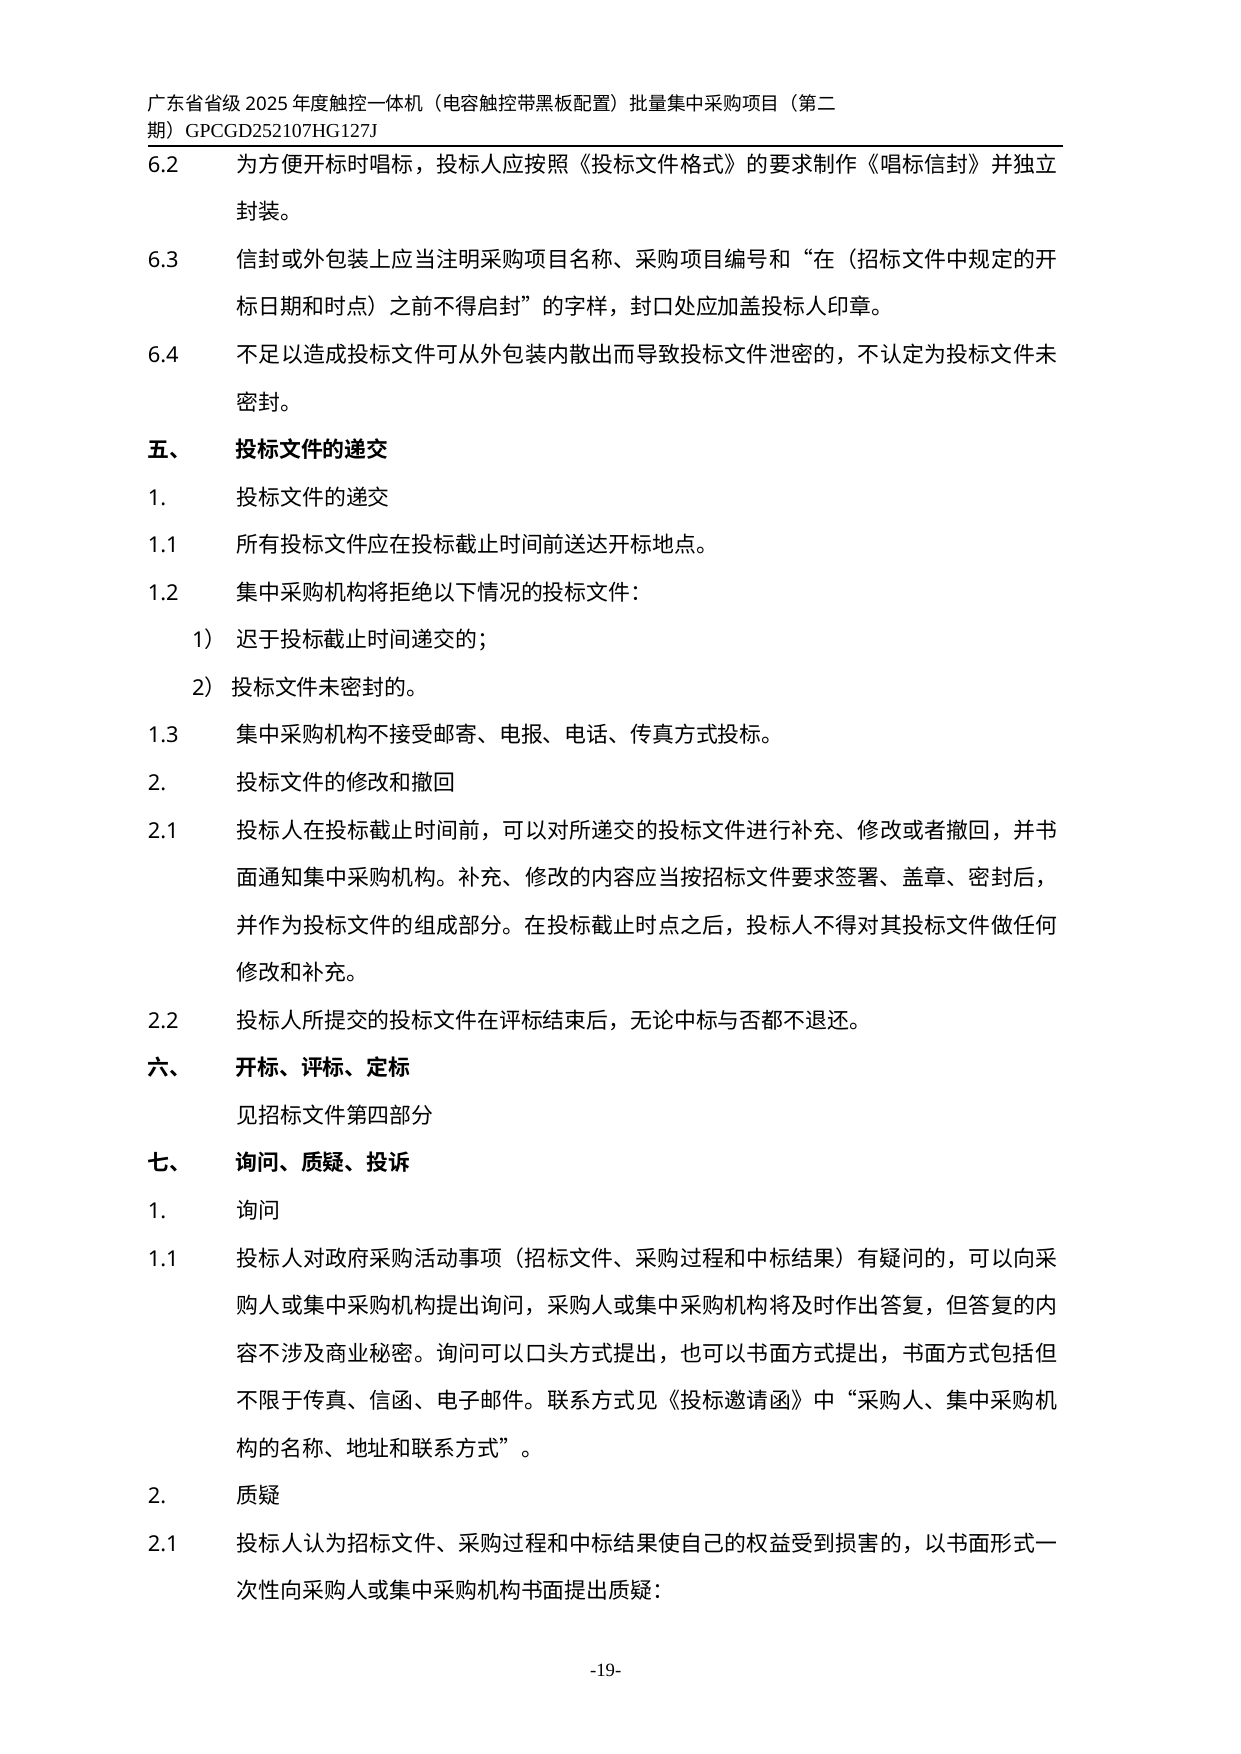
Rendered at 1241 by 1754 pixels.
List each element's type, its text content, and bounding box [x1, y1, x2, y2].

text 1） 迟于投标截止时间递交的； [192, 622, 1063, 654]
text 2） 投标文件未密封的。 [192, 670, 1063, 702]
text 1.2 集中采购机构将拒绝以下情况的投标文件： [148, 575, 1060, 606]
text 2. 投标文件的修改和撤回 [148, 765, 1060, 797]
text 1.3 集中采购机构不接受邮寄、电报、电话、传真方式投标。 [148, 717, 1060, 749]
text 见招标文件第四部分 [236, 1098, 1063, 1129]
text 2.2 投标人所提交的投标文件在评标结束后，无论中标与否都不退还。 [148, 1003, 1060, 1034]
text 1. 询问 [148, 1193, 1060, 1225]
text 1. 投标文件的递交 [148, 479, 1060, 511]
text 2. 质疑 [148, 1478, 1060, 1510]
text 2.1 投标人认为招标文件、采购过程和中标结果使自己的权益受到损害的，以书面形式一次性向采购人或集中采购机构书面提出质疑： [148, 1526, 1060, 1605]
text 2.1 投标人在投标截止时间前，可以对所递交的投标文件进行补充、修改或者撤回，并书面通知集中采购机构。补充、修改的内容应当按招标文件要求签署、盖章、密封后，并作为投标文件的组成部分。在投标截止时点之后，投标人不得对其投标文件做任何修改和补充。 [148, 813, 1060, 987]
text 6.3 信封或外包装上应当注明采购项目名称、采购项目编号和“在（招标文件中规定的开标日期和时点）之前不得启封”的字样，封口处应加盖投标人印章。 [148, 242, 1060, 321]
text 1.1 所有投标文件应在投标截止时间前送达开标地点。 [148, 527, 1060, 559]
text 6.2 为方便开标时唱标，投标人应按照《投标文件格式》的要求制作《唱标信封》并独立封装。 [148, 147, 1060, 226]
text 6.4 不足以造成投标文件可从外包装内散出而导致投标文件泄密的，不认定为投标文件未密封。 [148, 337, 1060, 416]
text 五、 投标文件的递交 [148, 432, 1060, 464]
text 六、 开标、评标、定标 [148, 1050, 1060, 1082]
text 七、 询问、质疑、投诉 [148, 1145, 1060, 1177]
text 1.1 投标人对政府采购活动事项（招标文件、采购过程和中标结果）有疑问的，可以向采购人或集中采购机构提出询问，采购人或集中采购机构将及时作出答复，但答复的内容不涉及商业秘密。询问可以口头方式提出，也可以书面方式提出，书面方式包括但不限于传真、信函、电子邮件。联系方式见《投标邀请函》中“采购人、集中采购机构的名称、地址和联系方式”。 [148, 1241, 1060, 1462]
